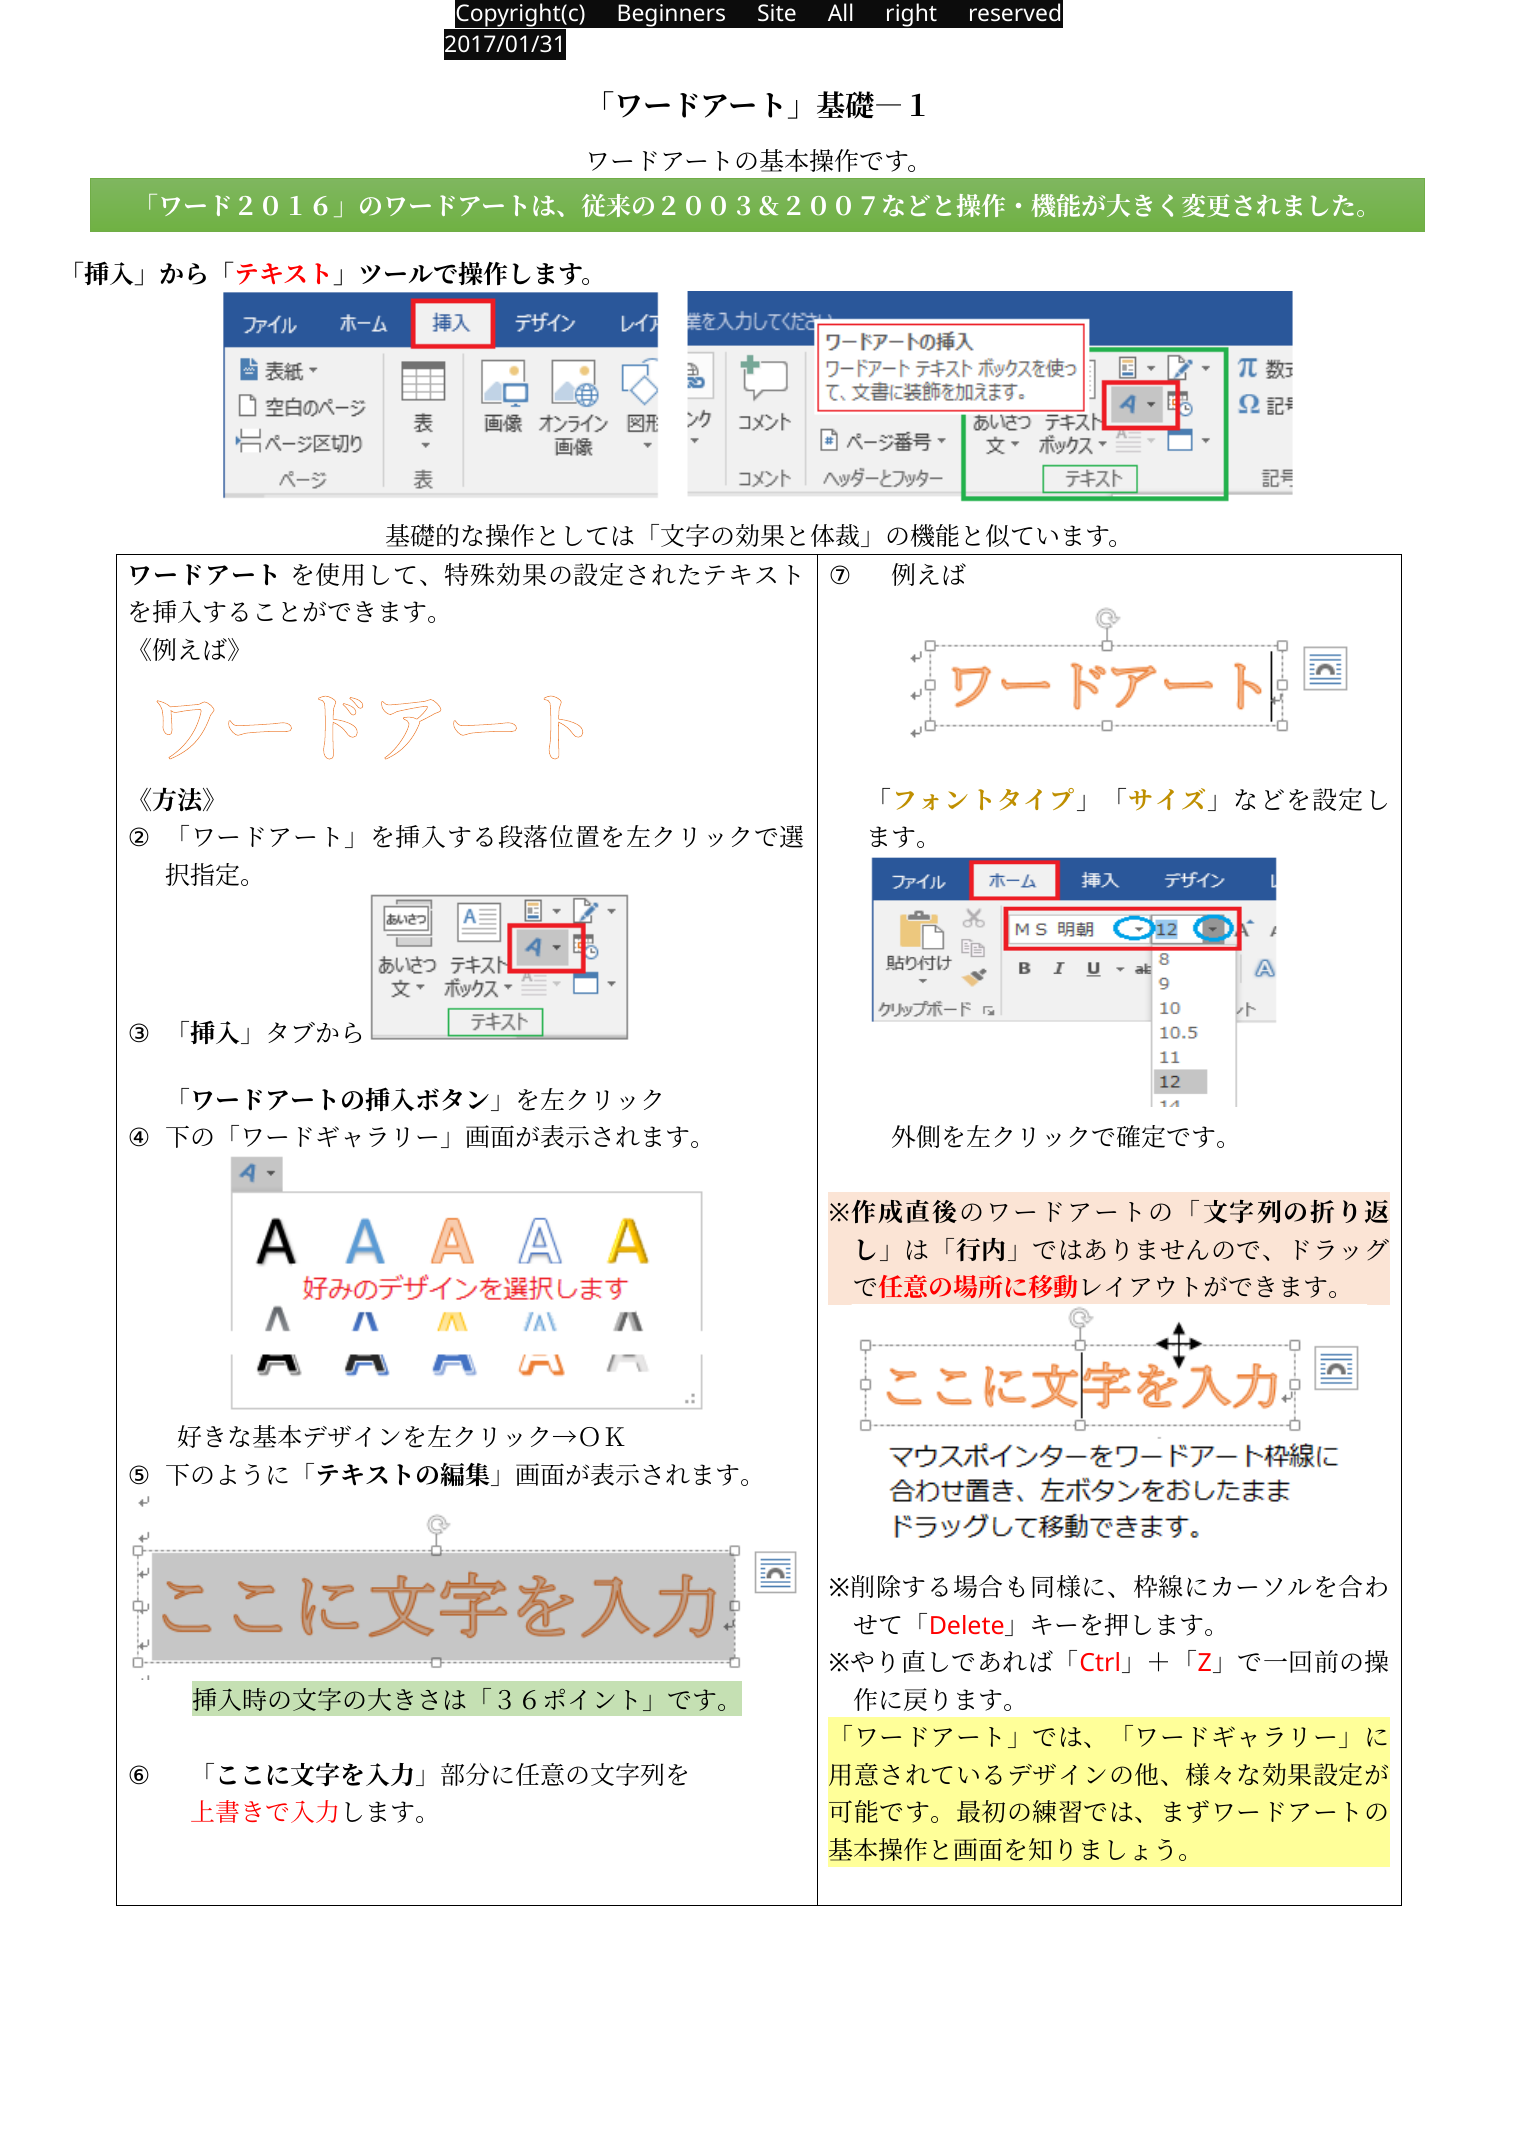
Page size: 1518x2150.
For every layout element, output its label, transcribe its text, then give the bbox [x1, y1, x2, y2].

picture [225, 1154, 709, 1416]
picture [127, 1492, 806, 1680]
picture [851, 1304, 1368, 1552]
table_header ワードアート を使用して、特殊効果の設定されたテキストを挿入することができます。 《例えば》 《方法》 「ワードアート」を挿入する段落位置を左クリックで選択指定。 「挿入」タブから 「ワードアートの挿入ボタン」を左クリック 下の「ワードギャラリー」画面が表示されます。 好きな基本デザインを左クリック→ＯＫ 下のように「テキストの編集」画面が表示されます。 挿入時の文字の大きさは「３６ポイント」です。 「ここに文字を入力」部分に任意の文字列を 上書きで入力します。 [117, 555, 817, 1905]
text 基礎的な操作としては「文字の効果と体裁」の機能と似ています。 [59, 516, 1459, 554]
text 「挿入」から「テキスト」ツールで操作します。 [59, 254, 1459, 291]
text 「ワードアート」基礎―１ [59, 66, 1459, 141]
picture [900, 592, 1357, 744]
picture [365, 892, 633, 1043]
picture [866, 854, 1277, 1107]
text ワードアートの基本操作です。 [59, 141, 1459, 179]
table_header 例えば 「フォントタイプ」「サイズ」などを設定します。 外側を左クリックで確定です。 ※作成直後のワードアートの「文字列の折り返し」は「行内」ではありませんので、ドラッグで任意の場所に移動レイアウトができます。 ※削除する場合も同様に、枠線にカーソルを合わせて「Delete」キーを押します。 ※やり直しであれば「Ctrl」＋「Z」で一回前の操作に戻ります。 「ワードアート」では、「ワードギャラリー」に用意されているデザインの他、様々な効果設定が可能です。最初の練習では、まずワードアートの基本操作と画面を知りましょう。 [818, 555, 1401, 1905]
picture [222, 291, 1296, 506]
